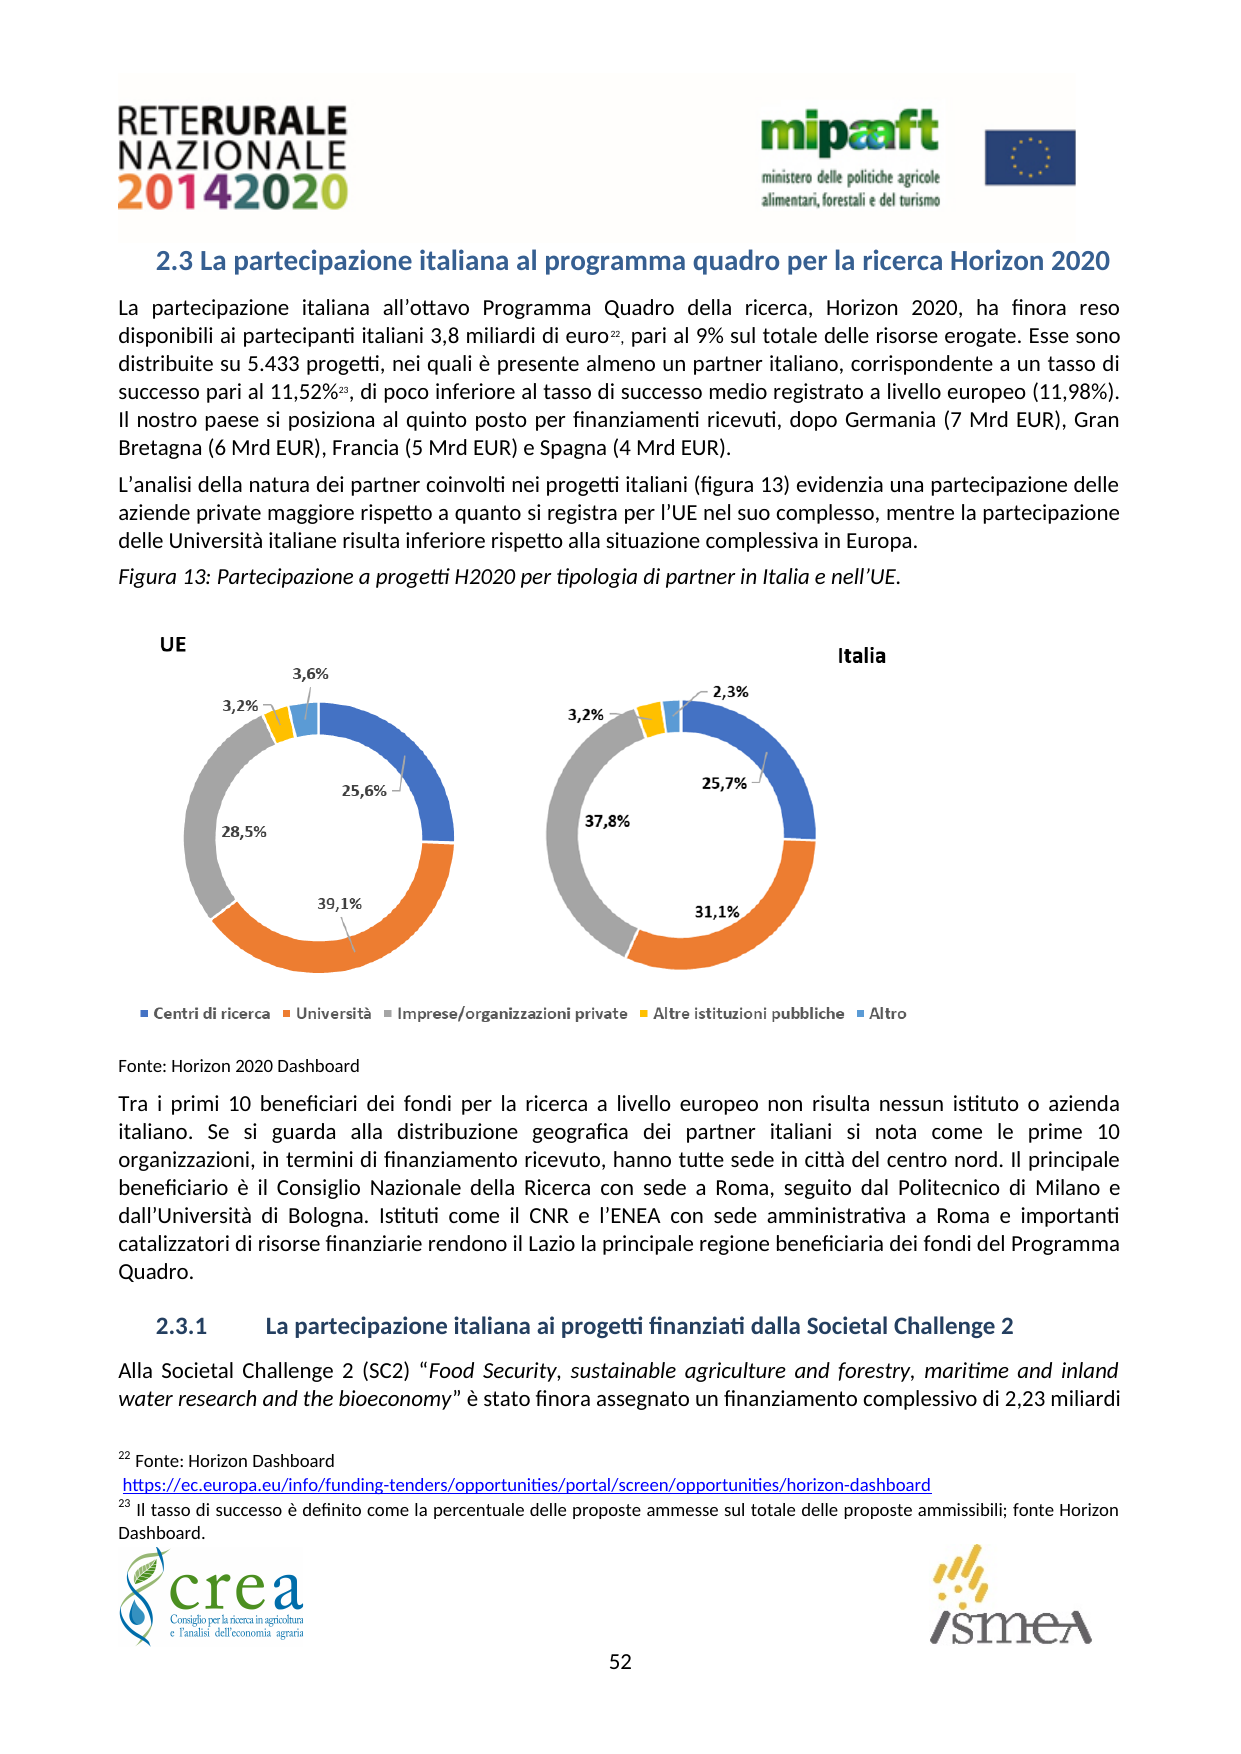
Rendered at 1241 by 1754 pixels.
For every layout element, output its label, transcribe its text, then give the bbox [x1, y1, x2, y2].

text Tra i primi 10 beneficiari dei fondi per la ricerca a livello europeo non risulta nessun istituto o azienda italiano. Se si guarda alla distribuzione geografica dei partner italiani si nota come le prime 10 organizzazioni, in termini di finanziamento ricevuto, hanno tutte sede in città del centro nord. Il principale beneficiario è il Consiglio Nazionale della Ricerca con sede a Roma, seguito dal Politecnico di Milano e dall’Università di Bologna. Istituti come il CNR e l’ENEA con sede amministrativa a Roma e importanti catalizzatori di risorse finanziarie rendono il Lazio la principale regione beneficiaria dei fondi del Programma Quadro. [118, 1089, 1122, 1285]
text La partecipazione italiana all’ottavo Programma Quadro della ricerca, Horizon 2020, ha finora reso disponibili ai partecipanti italiani 3,8 miliardi di euro, pari al 9% sul totale delle risorse erogate. Esse sono distribuite su 5.433 progetti, nei quali è presente almeno un partner italiano, corrispondente a un tasso di successo pari al 11,52%, di poco inferiore al tasso di successo medio registrato a livello europeo (11,98%). Il nostro paese si posiziona al quinto posto per finanziamenti ricevuti, dopo Germania (7 Mrd EUR), Gran Bretagna (6 Mrd EUR), Francia (5 Mrd EUR) e Spagna (4 Mrd EUR). [118, 293, 1122, 462]
text Fonte: Horizon 2020 Dashboard [118, 1054, 1122, 1077]
text Figura 13: Partecipazione a progetti H2020 per tipologia di partner in Italia e nell’UE. [118, 562, 1122, 590]
picture [118, 602, 939, 1042]
picture [118, 1547, 304, 1647]
subtitle La partecipazione italiana al programma quadro per la ricerca Horizon 2020 [156, 242, 1122, 278]
text L’analisi della natura dei partner coinvolti nei progetti italiani (figura 13) evidenzia una partecipazione delle aziende private maggiore rispetto a quanto si registra per l’UE nel suo complesso, mentre la partecipazione delle Università italiane risulta inferiore rispetto alla situazione complessiva in Europa. [118, 470, 1122, 554]
picture [928, 1544, 1094, 1647]
picture [118, 73, 1076, 243]
subtitle La partecipazione italiana ai progetti finanziati dalla Societal Challenge 2 [156, 1310, 1122, 1341]
